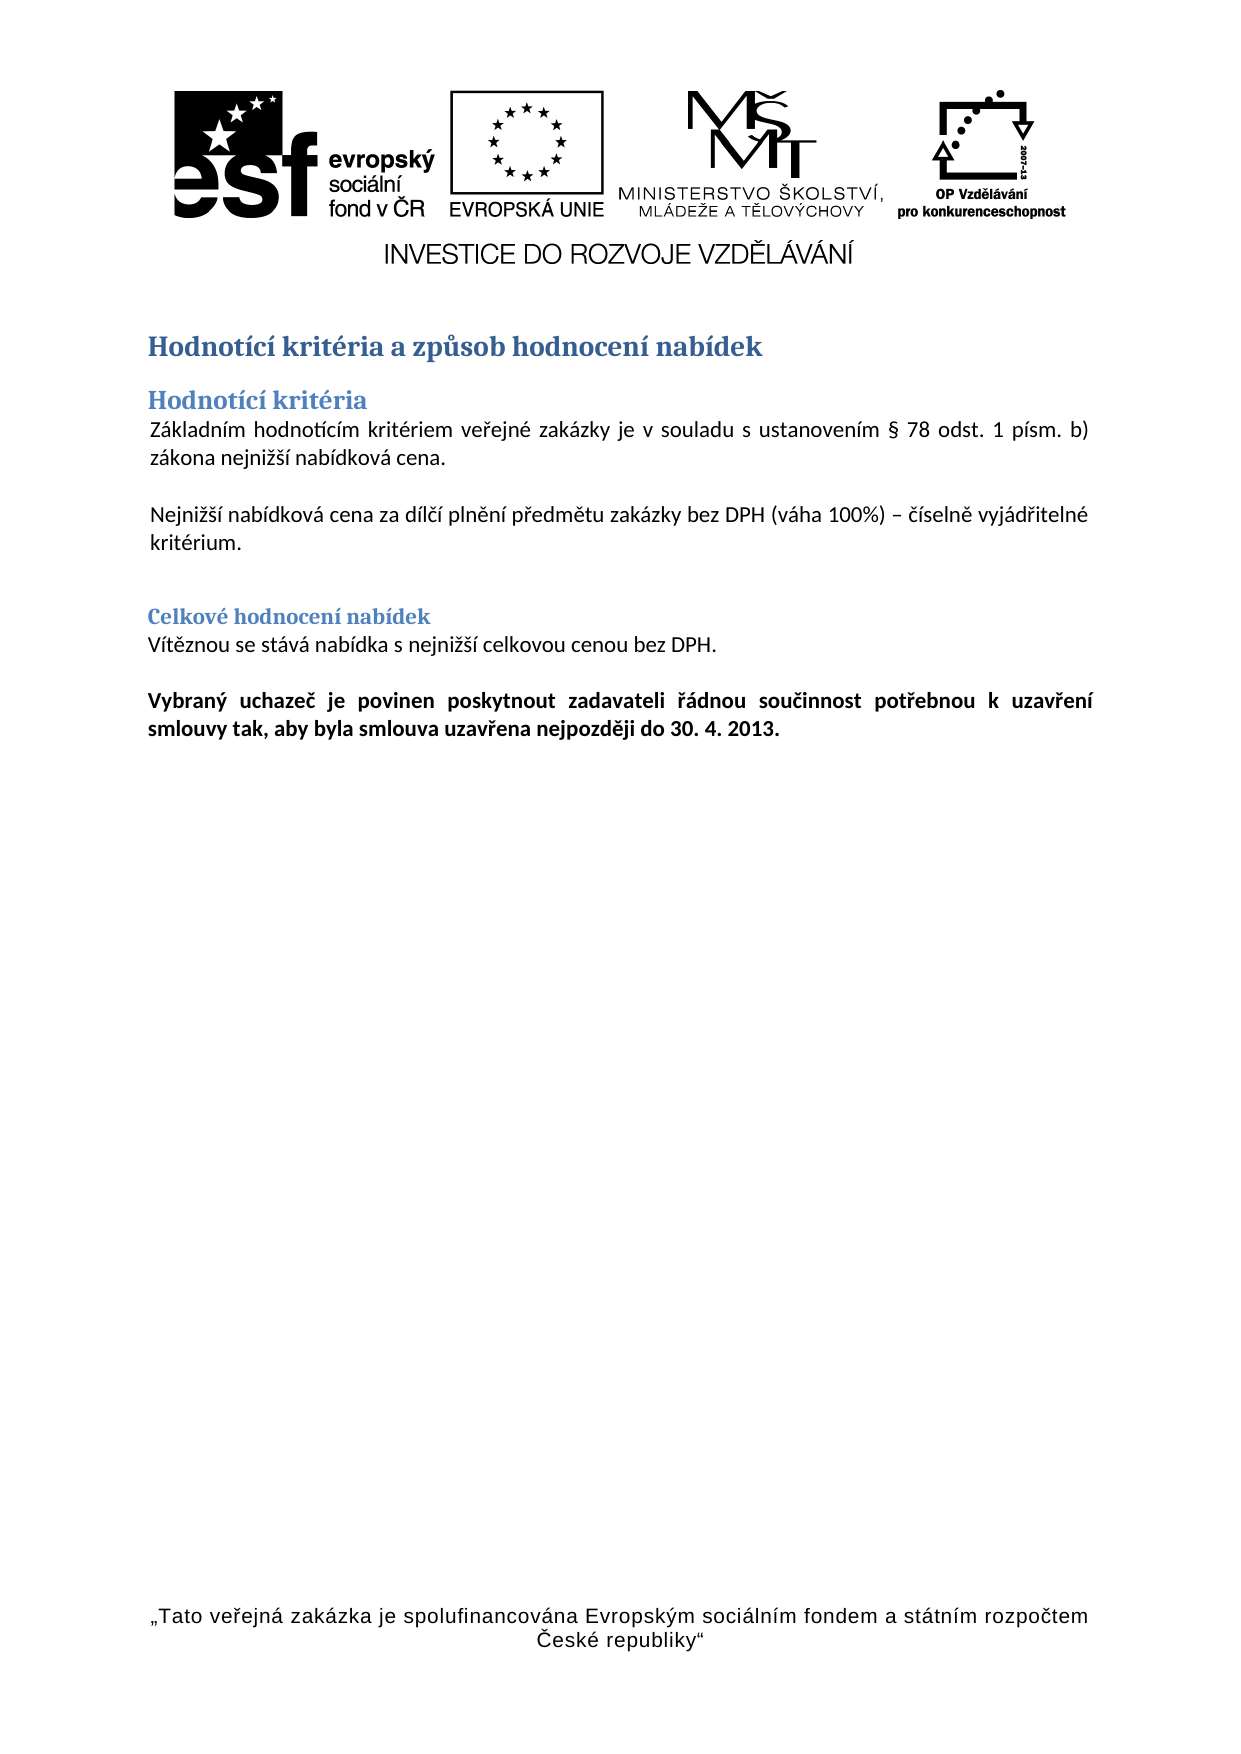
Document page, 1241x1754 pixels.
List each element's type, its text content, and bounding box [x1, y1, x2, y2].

subtitle Hodnotící kritéria [148, 385, 1093, 416]
subtitle Celkové hodnocení nabídek [148, 604, 1093, 630]
text Nejnižší nabídková cena za dílčí plnění předmětu zakázky bez DPH (váha 100%) – číselně vyjádřitelné kritérium. [150, 501, 1090, 556]
text Základním hodnotícím kritériem veřejné zakázky je v souladu s ustanovením § 78 odst. 1 písm. b) zákona nejnižší nabídková cena. [150, 416, 1091, 471]
subtitle Hodnotící kritéria a způsob hodnocení nabídek [148, 330, 1093, 364]
text Vítěznou se stává nabídka s nejnižší celkovou cenou bez DPH. [148, 630, 1093, 658]
text Vybraný uchazeč je povinen poskytnout zadavateli řádnou součinnost potřebnou k uzavření smlouvy tak, aby byla smlouva uzavřena nejpozději do 30. 4. 2013. [148, 658, 1093, 742]
picture [147, 73, 1093, 281]
